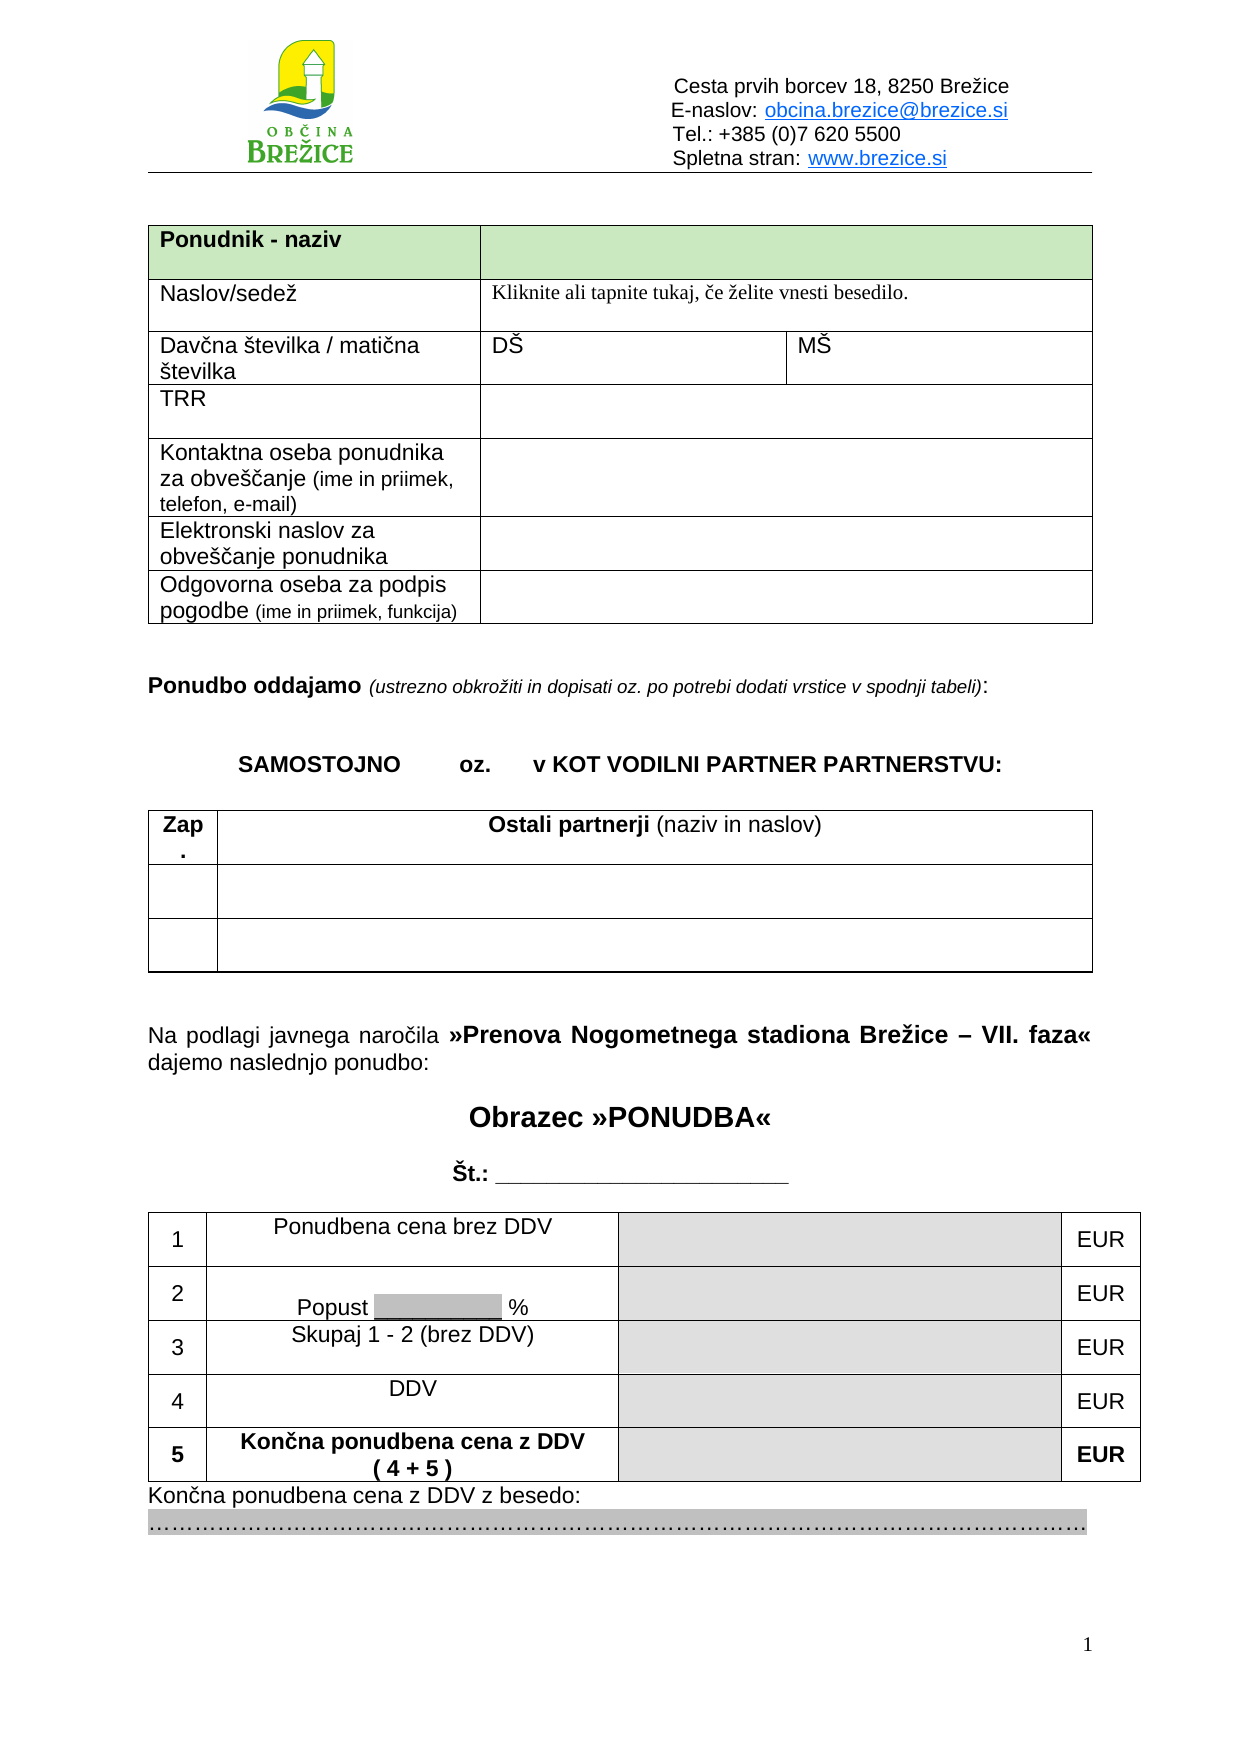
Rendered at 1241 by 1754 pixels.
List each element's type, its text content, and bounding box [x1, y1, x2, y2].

table_cell Naslov/sedež [149, 280, 480, 331]
table_cell DDV [207, 1375, 618, 1427]
table_header EUR [1062, 1213, 1140, 1266]
table_cell EUR [1062, 1375, 1140, 1427]
table_header [481, 226, 1092, 279]
table_header [619, 1213, 1061, 1266]
table_cell [149, 865, 217, 918]
table_cell [481, 280, 1092, 331]
table_cell [481, 439, 1092, 516]
table_cell Elektronski naslov za obveščanje ponudnika [149, 517, 480, 569]
table_cell [619, 1375, 1061, 1427]
table_cell 4 [149, 1375, 206, 1427]
table_cell [218, 919, 1092, 971]
table_header 1 [149, 1213, 206, 1266]
text …………………………………………………………………………………………………………… [148, 1508, 1092, 1535]
table_cell [481, 385, 1092, 438]
table_header Ponudbena cena brez DDV [207, 1213, 618, 1266]
table_cell EUR [1062, 1428, 1140, 1481]
text SAMOSTOJNO oz. v KOT VODILNI PARTNER PARTNERSTVU: [148, 751, 1092, 778]
table_cell 5 [149, 1428, 206, 1481]
table_header Zap. [149, 811, 217, 864]
table_cell Popust __________ % [207, 1267, 618, 1320]
table_cell EUR [1062, 1267, 1140, 1320]
table_cell TRR [149, 385, 480, 438]
text Obrazec »PONUDBA« [148, 1100, 1092, 1133]
table_cell [619, 1267, 1061, 1320]
table_header Ostali partnerji (naziv in naslov) [218, 811, 1092, 864]
table_cell 2 [149, 1267, 206, 1320]
table_cell Kontaktna oseba ponudnika za obveščanje (ime in priimek, telefon, e-mail) [149, 439, 480, 516]
table_cell Odgovorna oseba za podpis pogodbe (ime in priimek, funkcija) [149, 571, 480, 623]
table_cell Končna ponudbena cena z DDV ( 4 + 5 ) [207, 1428, 618, 1481]
text Št.: _______________________ [148, 1159, 1092, 1186]
table_cell MŠ [787, 332, 1092, 384]
table_cell [619, 1321, 1061, 1373]
table_cell [619, 1428, 1061, 1481]
text Na podlagi javnega naročila »Prenova Nogometnega stadiona Brežice – VII. faza« dajemo naslednjo ponudbo: [148, 1021, 1092, 1076]
table_cell 3 [149, 1321, 206, 1373]
picture [247, 40, 353, 163]
text Končna ponudbena cena z DDV z besedo: [148, 1482, 1092, 1508]
table_cell Skupaj 1 - 2 (brez DDV) [207, 1321, 618, 1373]
table_cell [149, 919, 217, 971]
table_cell EUR [1062, 1321, 1140, 1373]
table_cell [481, 571, 1092, 623]
table_cell [218, 865, 1092, 918]
table_cell DŠ [481, 332, 786, 384]
table_cell Davčna številka / matična številka [149, 332, 480, 384]
text Ponudbo oddajamo (ustrezno obkrožiti in dopisati oz. po potrebi dodati vrstice v spodnji tabeli): [148, 672, 1092, 699]
table_header Ponudnik - naziv [149, 226, 480, 279]
table_cell [481, 517, 1092, 569]
